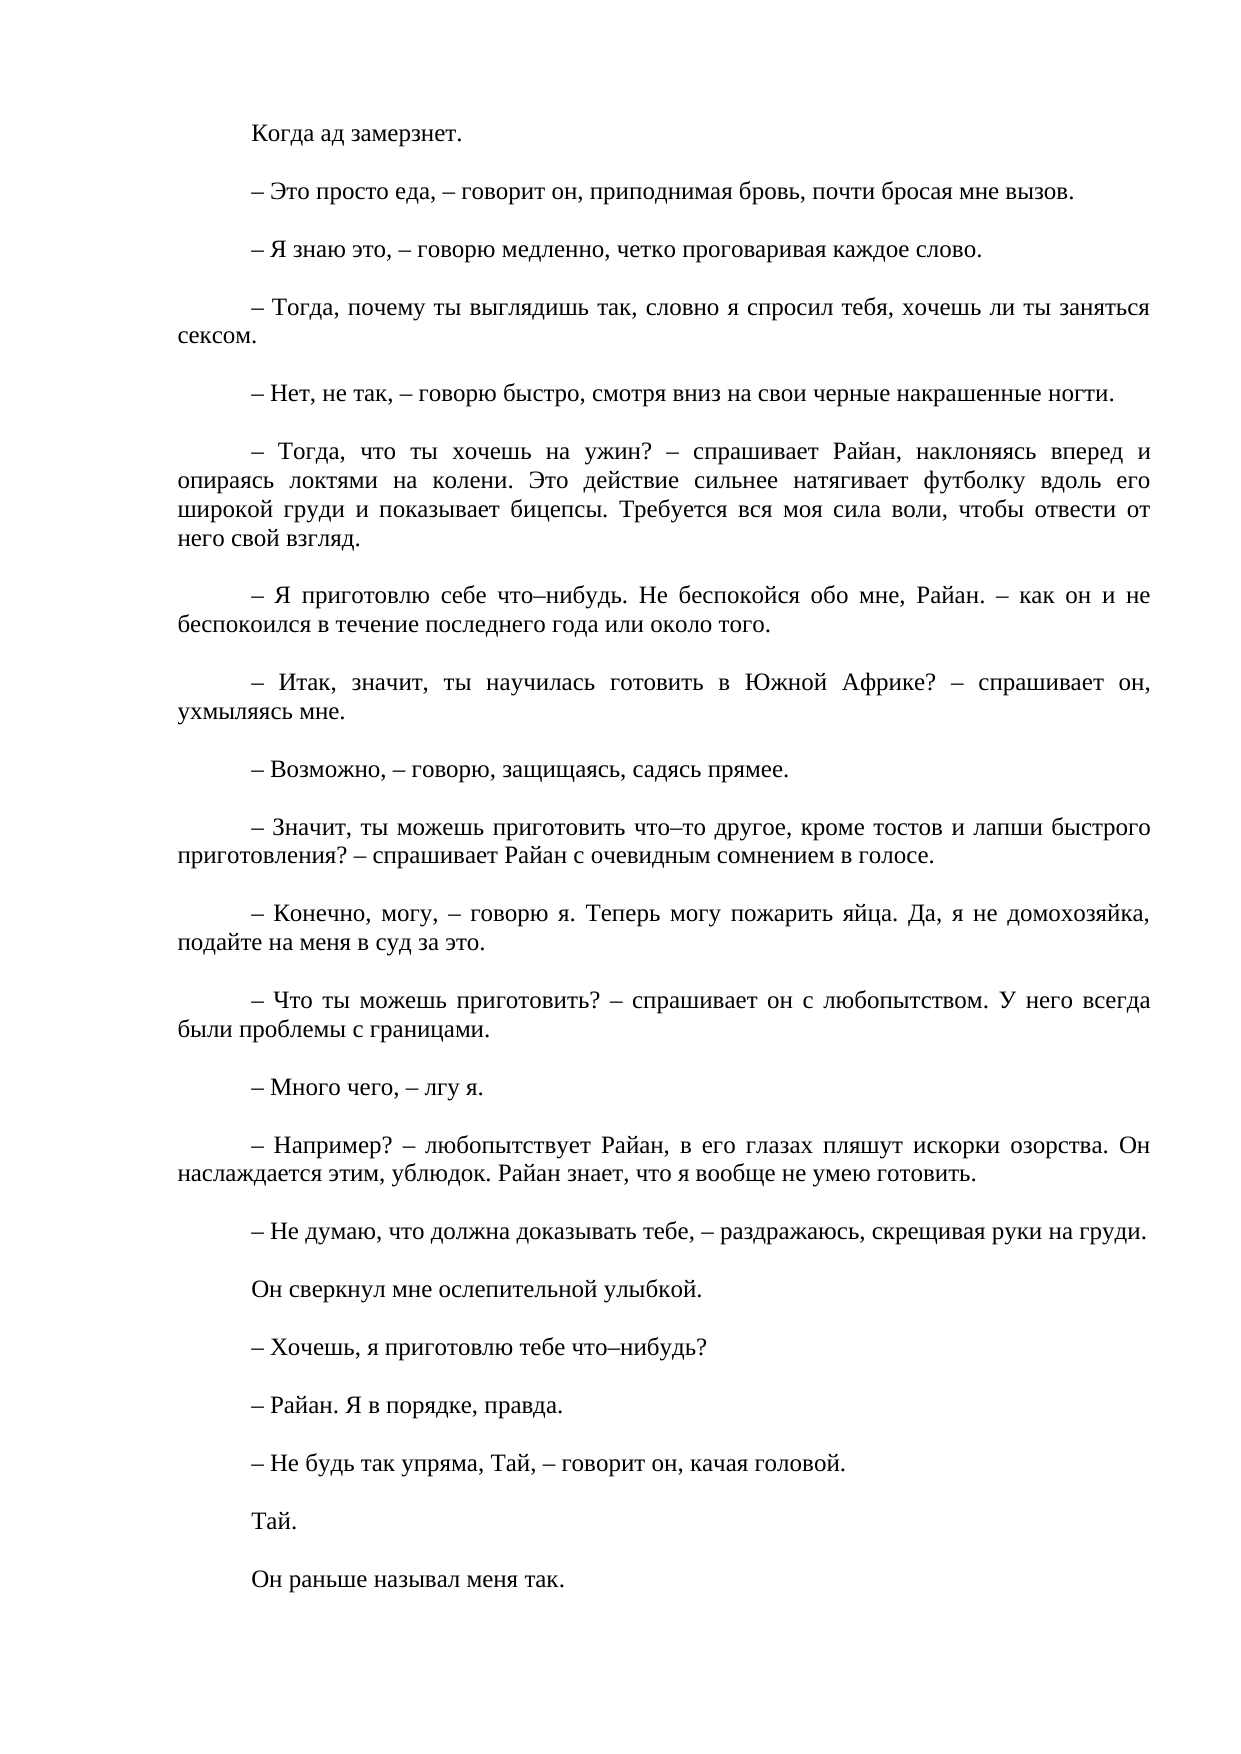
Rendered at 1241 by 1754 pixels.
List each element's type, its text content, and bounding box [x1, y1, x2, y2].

text – Нет, не так, – говорю быстро, смотря вниз на свои черные накрашенные ногти. [177, 378, 1152, 407]
text – Тогда, почему ты выглядишь так, словно я спросил тебя, хочешь ли ты заняться сексом. [177, 292, 1152, 349]
text – Не думаю, что должна доказывать тебе, – раздражаюсь, скрещивая руки на груди. [177, 1216, 1152, 1245]
text – Я знаю это, – говорю медленно, четко проговаривая каждое слово. [177, 234, 1152, 263]
text Тай. [177, 1506, 1152, 1535]
text Когда ад замерзнет. [177, 118, 1152, 147]
text – Конечно, могу, – говорю я. Теперь могу пожарить яйца. Да, я не домохозяйка, подайте на меня в суд за это. [177, 898, 1152, 956]
text – Не будь так упряма, Тай, – говорит он, качая головой. [177, 1448, 1152, 1477]
text Он сверкнул мне ослепительной улыбкой. [177, 1274, 1152, 1303]
text – Это просто еда, – говорит он, приподнимая бровь, почти бросая мне вызов. [177, 176, 1152, 205]
text – Возможно, – говорю, защищаясь, садясь прямее. [177, 754, 1152, 783]
text – Райан. Я в порядке, правда. [177, 1390, 1152, 1419]
text – Много чего, – лгу я. [177, 1072, 1152, 1101]
text – Я приготовлю себе что–нибудь. Не беспокойся обо мне, Райан. – как он и не беспокоился в течение последнего года или около того. [177, 581, 1152, 638]
text – Тогда, что ты хочешь на ужин? – спрашивает Райан, наклоняясь вперед и опираясь локтями на колени. Это действие сильнее натягивает футболку вдоль его широкой груди и показывает бицепсы. Требуется вся моя сила воли, чтобы отвести от него свой взгляд. [177, 436, 1152, 551]
text – Итак, значит, ты научилась готовить в Южной Африке? – спрашивает он, ухмыляясь мне. [177, 667, 1152, 725]
text – Хочешь, я приготовлю тебе что–нибудь? [177, 1332, 1152, 1361]
text – Например? – любопытствует Райан, в его глазах пляшут искорки озорства. Он наслаждается этим, ублюдок. Райан знает, что я вообще не умею готовить. [177, 1130, 1152, 1187]
text – Значит, ты можешь приготовить что–то другое, кроме тостов и лапши быстрого приготовления? – спрашивает Райан с очевидным сомнением в голосе. [177, 812, 1152, 869]
text Он раньше называл меня так. [177, 1564, 1152, 1593]
text – Что ты можешь приготовить? – спрашивает он с любопытством. У него всегда были проблемы с границами. [177, 985, 1152, 1043]
